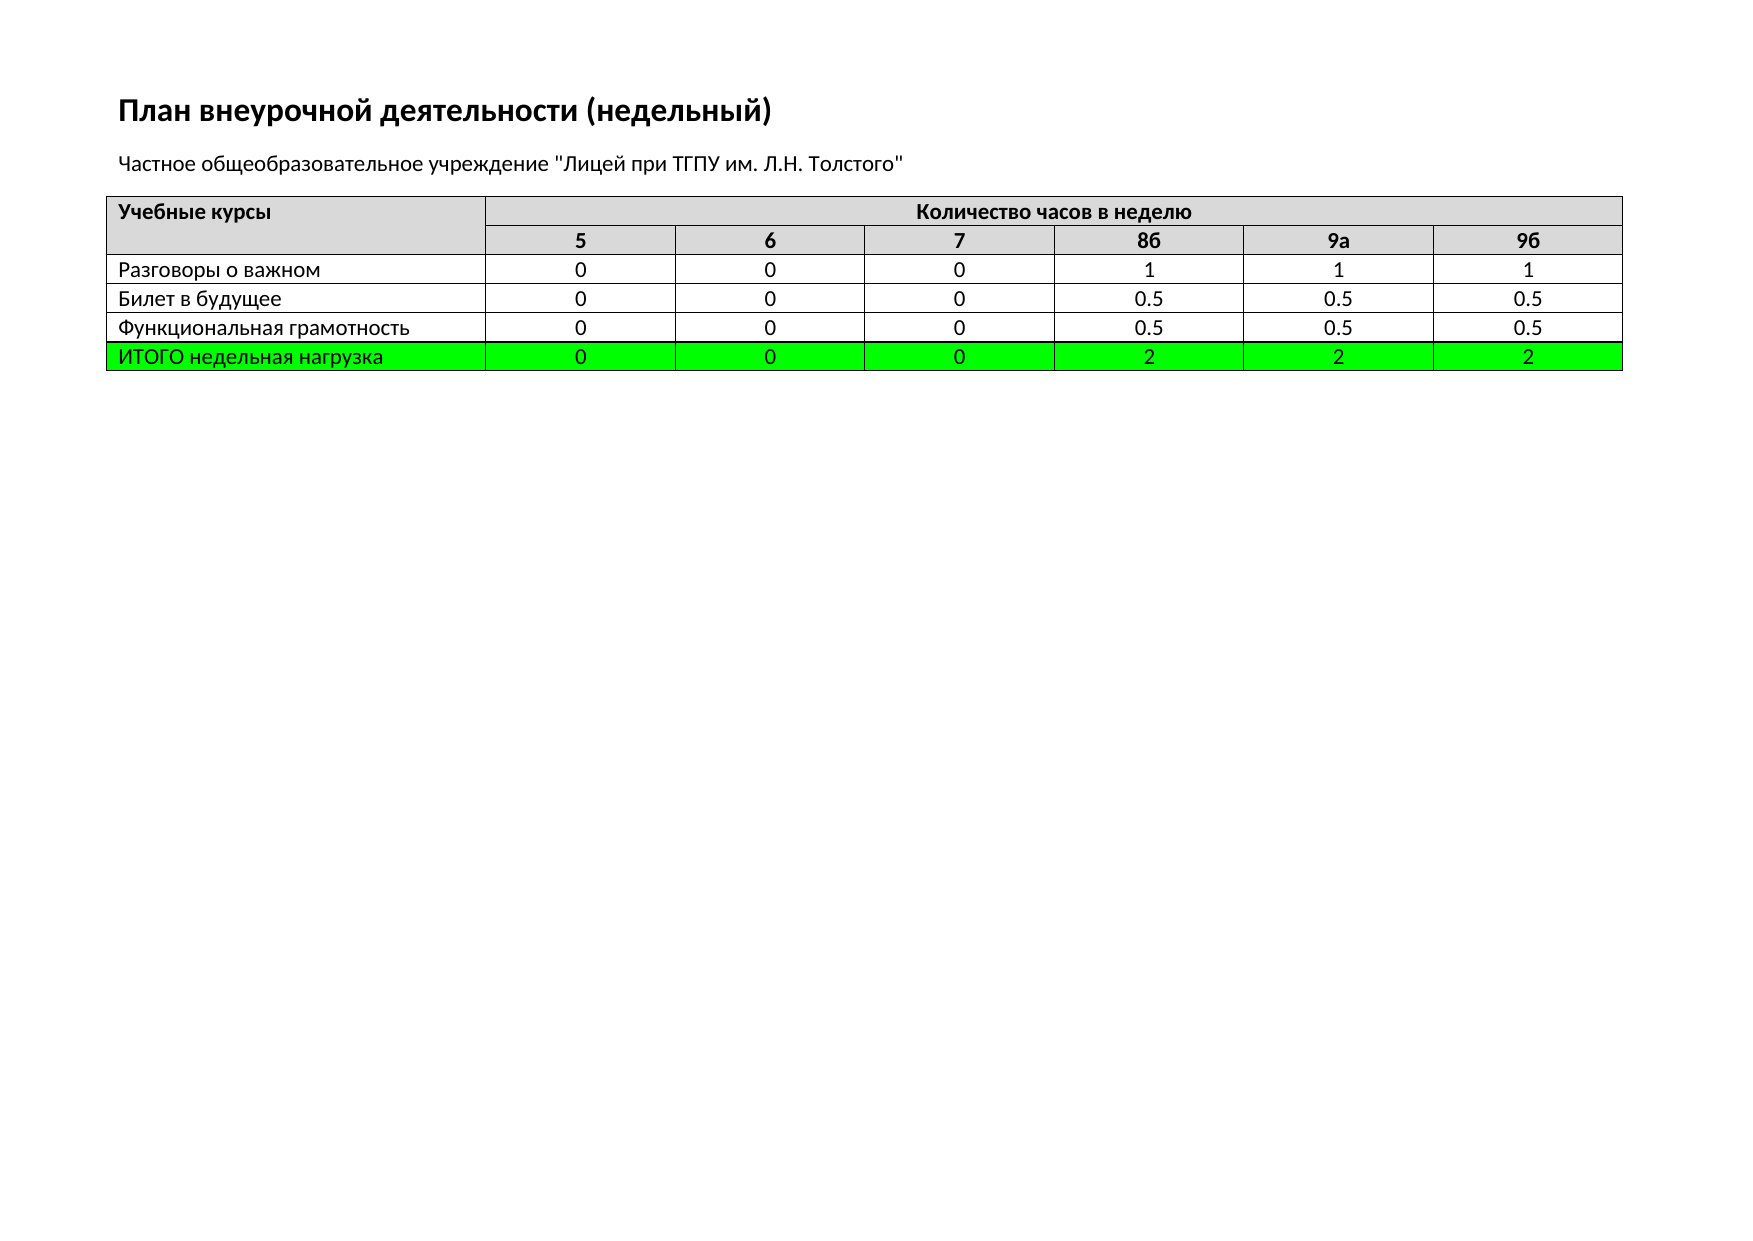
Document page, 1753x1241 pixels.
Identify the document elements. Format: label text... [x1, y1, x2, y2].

table_cell Функциональная грамотность [107, 313, 485, 341]
text Частное общеобразовательное учреждение "Лицей при ТГПУ им. Л.Н. Толстого" [118, 149, 1634, 177]
table_cell 0 [486, 284, 675, 312]
table_cell 1 [1055, 255, 1243, 283]
table_cell 0 [865, 313, 1054, 341]
table_cell 0 [486, 313, 675, 341]
table_cell 9б [1434, 226, 1622, 254]
table_cell 0 [486, 255, 675, 283]
table_cell Билет в будущее [107, 284, 485, 312]
table_cell Разговоры о важном [107, 255, 485, 283]
table_cell 0.5 [1055, 284, 1243, 312]
text План внеурочной деятельности (недельный) [118, 88, 1634, 129]
table_cell 0.5 [1244, 284, 1433, 312]
table_cell 9а [1244, 226, 1433, 254]
table_header Учебные курсы [107, 197, 485, 254]
table_header Количество часов в неделю [486, 197, 1622, 225]
table_cell 0.5 [1434, 284, 1622, 312]
table_cell 0.5 [1244, 313, 1433, 341]
table_cell 8б [1055, 226, 1243, 254]
table_cell 2 [1055, 343, 1243, 370]
table_cell 6 [676, 226, 864, 254]
table_cell 0 [676, 343, 864, 370]
table_cell 0 [676, 313, 864, 341]
table_cell 0 [676, 284, 864, 312]
table_cell 1 [1244, 255, 1433, 283]
table_cell 0 [486, 343, 675, 370]
table_cell 2 [1244, 343, 1433, 370]
table_cell 1 [1434, 255, 1622, 283]
table_cell ИТОГО недельная нагрузка [107, 343, 485, 370]
table_cell 0 [865, 284, 1054, 312]
table_cell 0 [865, 343, 1054, 370]
table_cell 2 [1434, 343, 1622, 370]
table_cell 5 [486, 226, 675, 254]
table_cell 0 [676, 255, 864, 283]
table_cell 0.5 [1434, 313, 1622, 341]
table_cell 0 [865, 255, 1054, 283]
table_cell 0.5 [1055, 313, 1243, 341]
table_cell 7 [865, 226, 1054, 254]
